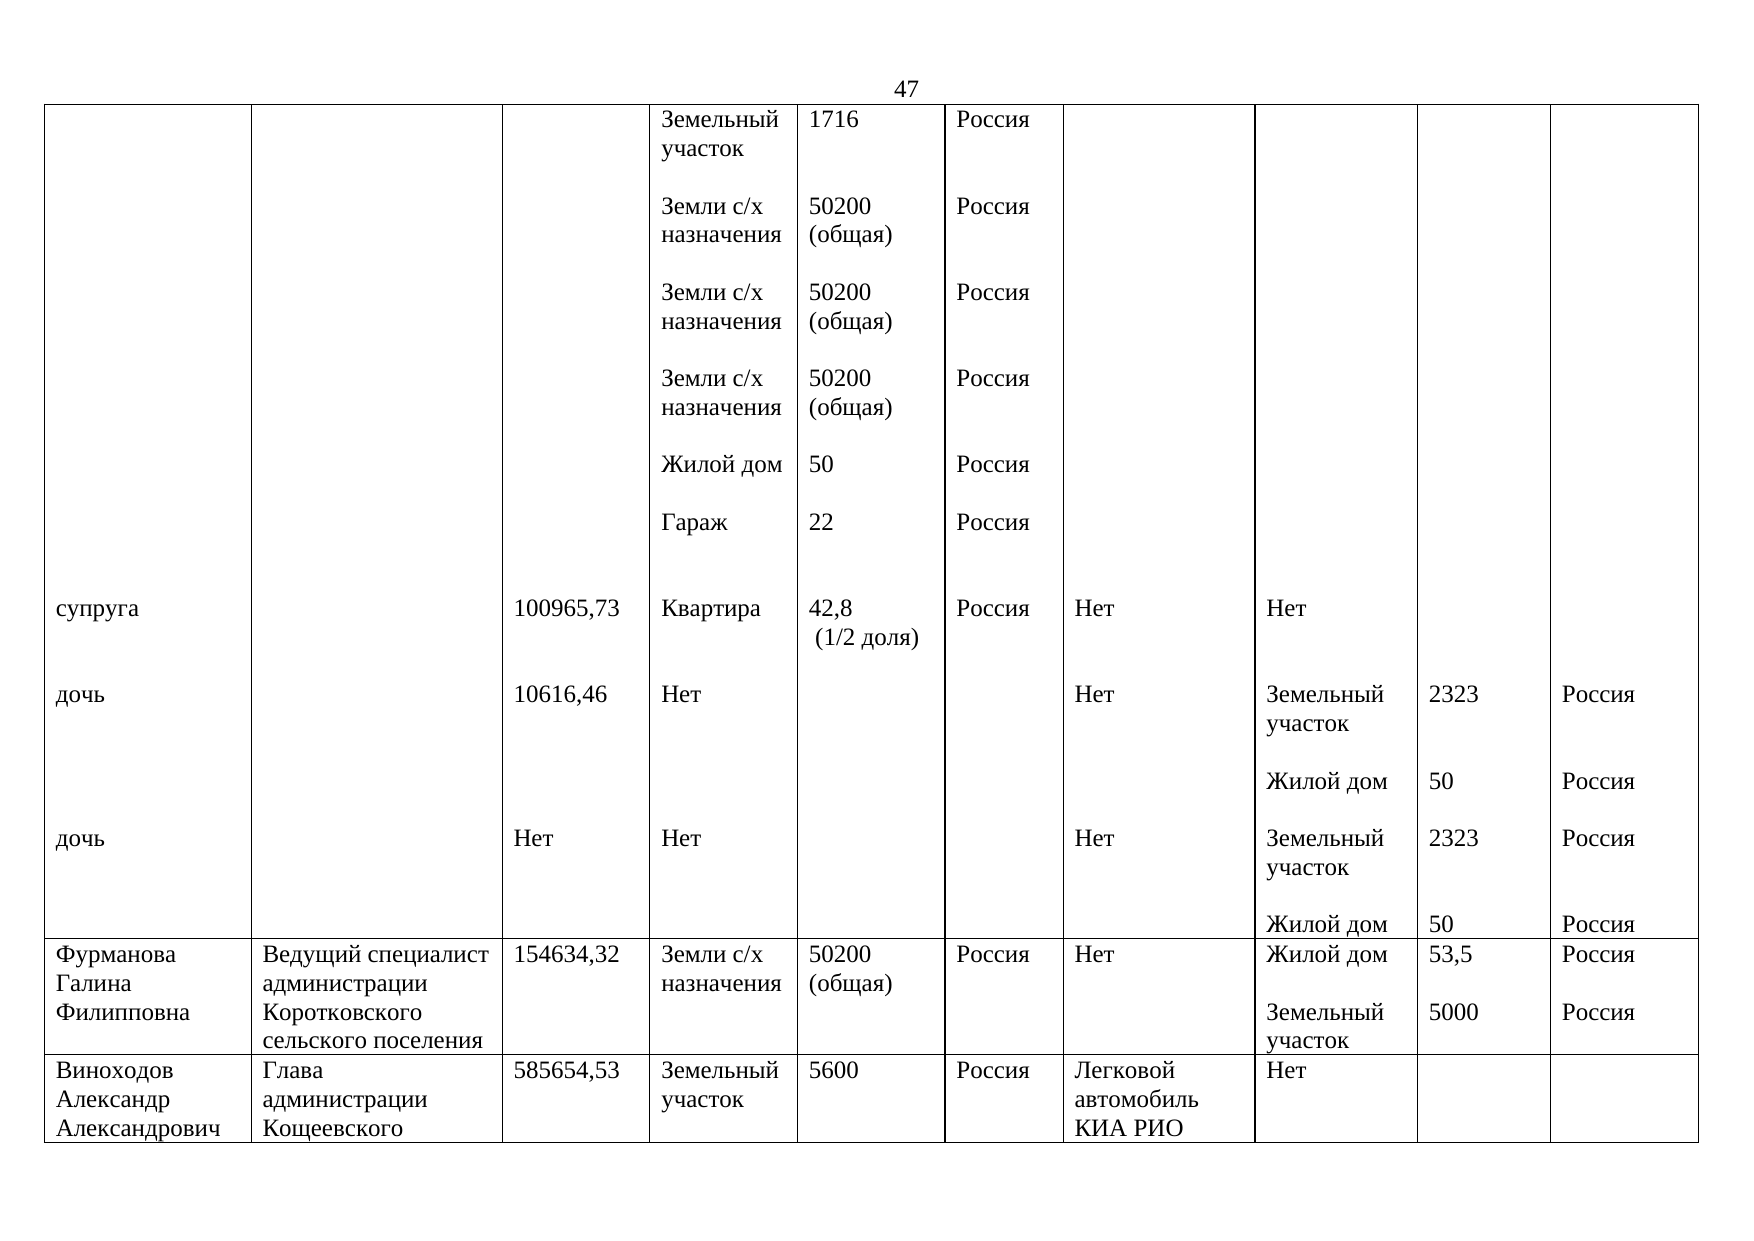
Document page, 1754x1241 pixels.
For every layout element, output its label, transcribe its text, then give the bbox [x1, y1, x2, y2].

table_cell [1256, 1055, 1417, 1142]
table_cell Ведущий специалист администрации Коротковского сельского поселения [252, 939, 502, 1054]
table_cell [1064, 105, 1254, 938]
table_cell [503, 1055, 649, 1142]
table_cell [1256, 105, 1417, 938]
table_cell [946, 105, 1063, 938]
table_cell 5600 6400 75,1 [798, 1055, 944, 1142]
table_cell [1418, 1055, 1550, 1142]
table_cell Нет [1064, 939, 1254, 1054]
table_cell Фурманова Галина Филипповна [45, 939, 251, 1054]
table_cell 154634,32 [503, 939, 649, 1054]
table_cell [1064, 1055, 1254, 1142]
table_cell Земли с/х назначения [650, 939, 797, 1054]
table_cell 50200 (общая) [798, 939, 944, 1054]
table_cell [1551, 105, 1698, 938]
table_cell Россия [946, 939, 1063, 1054]
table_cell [503, 105, 649, 938]
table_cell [650, 1055, 797, 1142]
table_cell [252, 1055, 502, 1142]
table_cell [798, 105, 944, 938]
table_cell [45, 105, 251, 938]
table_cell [650, 105, 797, 938]
table_cell Жилой дом Земельный участок [1256, 939, 1417, 1054]
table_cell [1551, 1055, 1698, 1142]
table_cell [946, 1055, 1063, 1142]
table_cell 53,5 5000 [1418, 939, 1550, 1054]
table_cell 2323 50 2323 50 [1418, 105, 1550, 938]
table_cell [252, 105, 502, 938]
table_cell Россия Россия [1551, 939, 1698, 1054]
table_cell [45, 1055, 251, 1142]
